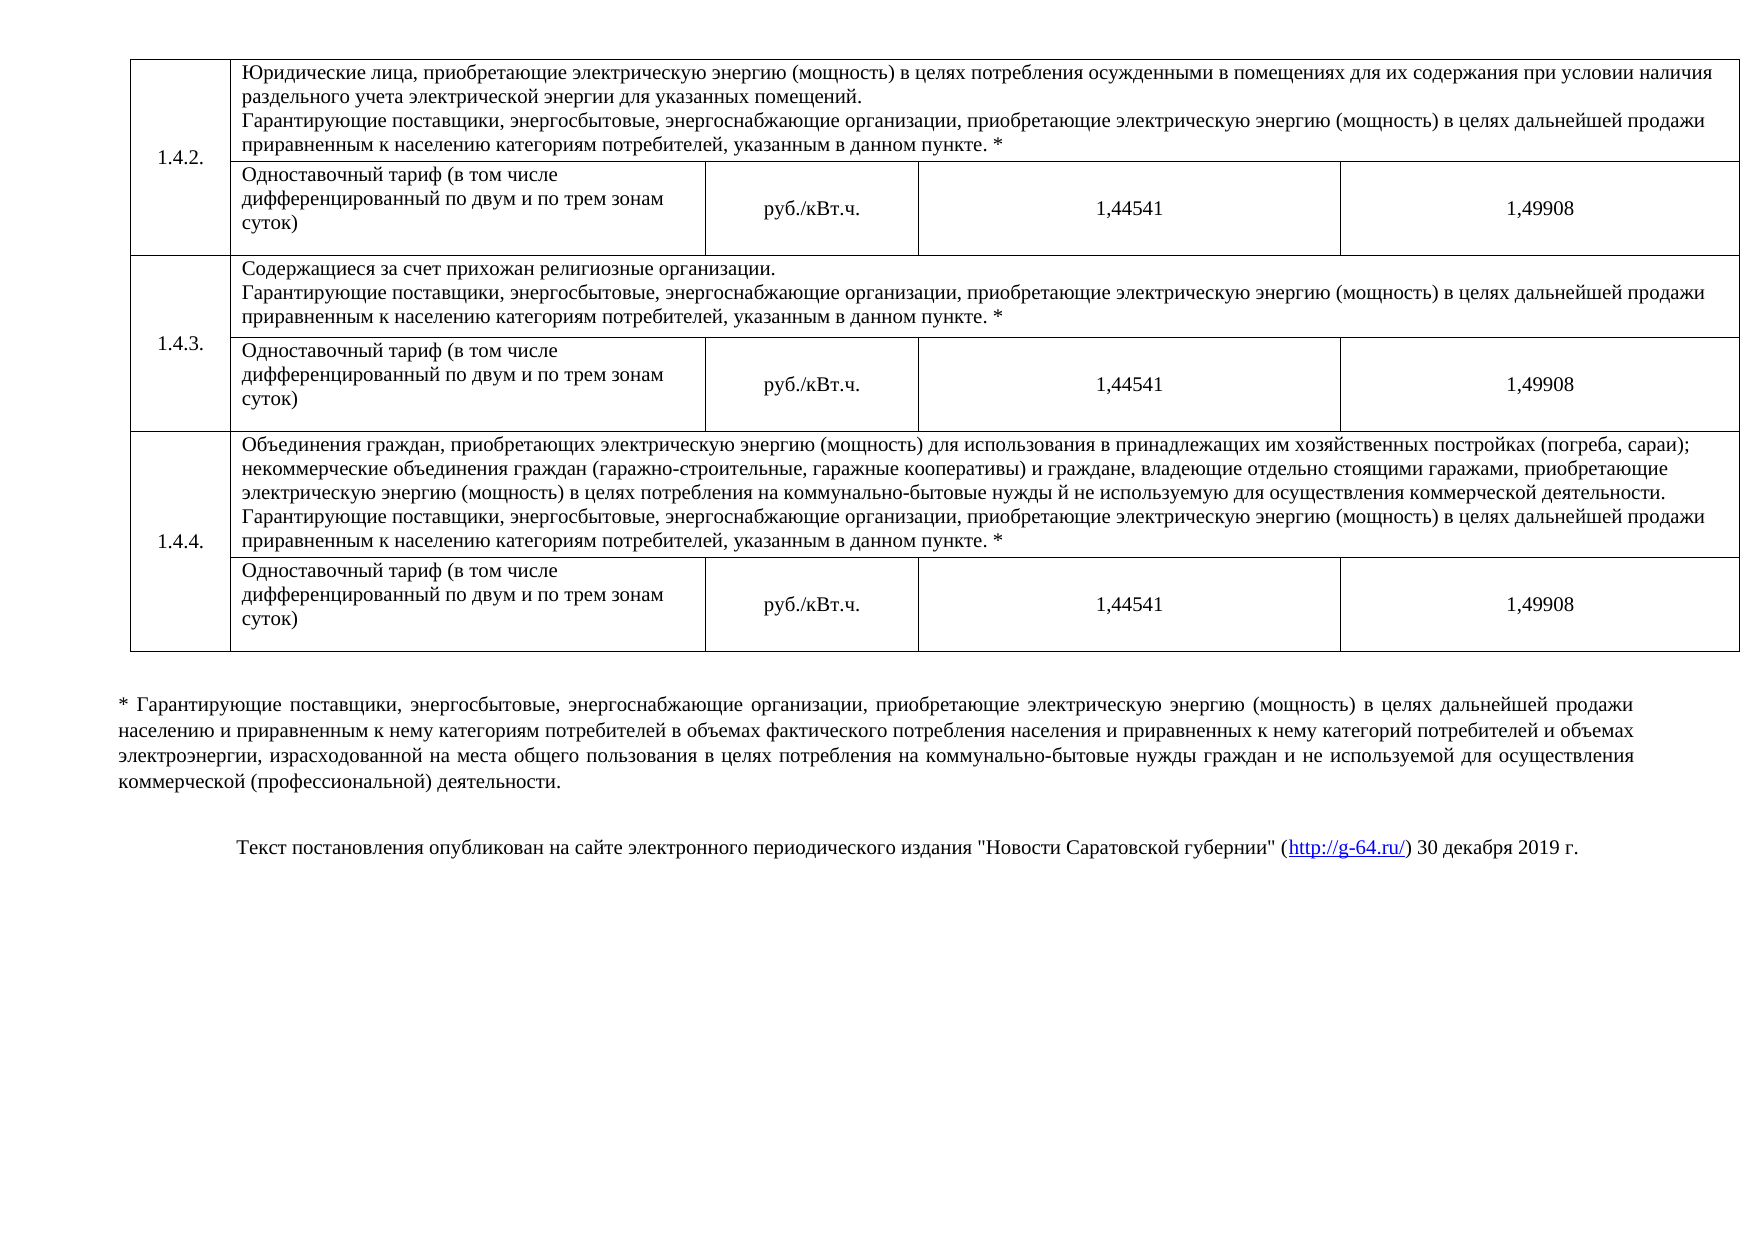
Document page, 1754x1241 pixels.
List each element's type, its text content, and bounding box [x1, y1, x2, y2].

table_cell Одноставочный тариф (в том числе дифференцированный по двум и по трем зонам суток) [231, 162, 705, 254]
table_cell 1,49908 [1341, 162, 1739, 254]
table_cell Одноставочный тариф (в том числе дифференцированный по двум и по трем зонам суток) [231, 338, 705, 431]
table_cell 1,49908 [1341, 558, 1739, 651]
table_cell Объединения граждан, приобретающих электрическую энергию (мощность) для использования в принадлежащих им хозяйственных постройках (погреба, сараи); некоммерческие объединения граждан (гаражно-строительные, гаражные кооперативы) и граждане, владеющие отдельно стоящими гаражами, приобретающие электрическую энергию (мощность) в целях потребления на коммунально-бытовые нужды й не используемую для осуществления коммерческой деятельности. Гарантирующие поставщики, энергосбытовые, энергоснабжающие организации, приобретающие электрическую энергию (мощность) в целях дальнейшей продажи приравненным к населению категориям потребителей, указанным в данном пункте. * [231, 432, 1739, 557]
table_cell руб./кВт.ч. [706, 162, 918, 254]
text * Гарантирующие поставщики, энергосбытовые, энергоснабжающие организации, приобретающие электрическую энергию (мощность) в целях дальнейшей продажи населению и приравненным к нему категориям потребителей в объемах фактического потребления населения и приравненных к нему категорий потребителей и объемах электроэнергии, израсходованной на места общего пользования в целях потребления на коммунально-бытовые нужды граждан и не используемой для осуществления коммерческой (профессиональной) деятельности. [118, 692, 1636, 793]
table_cell Одноставочный тариф (в том числе дифференцированный по двум и по трем зонам суток) [231, 558, 705, 651]
table_cell 1.4.2. [131, 60, 230, 254]
table_cell 1,44541 [919, 338, 1340, 431]
table_cell Юридические лица, приобретающие электрическую энергию (мощность) в целях потребления осужденными в помещениях для их содержания при условии наличия раздельного учета электрической энергии для указанных помещений. Гарантирующие поставщики, энергосбытовые, энергоснабжающие организации, приобретающие электрическую энергию (мощность) в целях дальнейшей продажи приравненным к населению категориям потребителей, указанным в данном пункте. * [231, 60, 1739, 161]
table_cell руб./кВт.ч. [706, 338, 918, 431]
table_cell 1,44541 [919, 162, 1340, 254]
table_cell руб./кВт.ч. [706, 558, 918, 651]
table_cell 1,49908 [1341, 338, 1739, 431]
table_cell 1,44541 [919, 558, 1340, 651]
list Текст постановления опубликован на сайте электронного периодического издания "Новости Саратовской губернии" (http://g-64.ru/) 30 декабря 2019 г. [193, 835, 1636, 859]
table_cell Содержащиеся за счет прихожан религиозные организации. Гарантирующие поставщики, энергосбытовые, энергоснабжающие организации, приобретающие электрическую энергию (мощность) в целях дальнейшей продажи приравненным к населению категориям потребителей, указанным в данном пункте. * [231, 256, 1739, 337]
table_cell 1.4.4. [131, 432, 230, 651]
table_cell 1.4.3. [131, 256, 230, 431]
